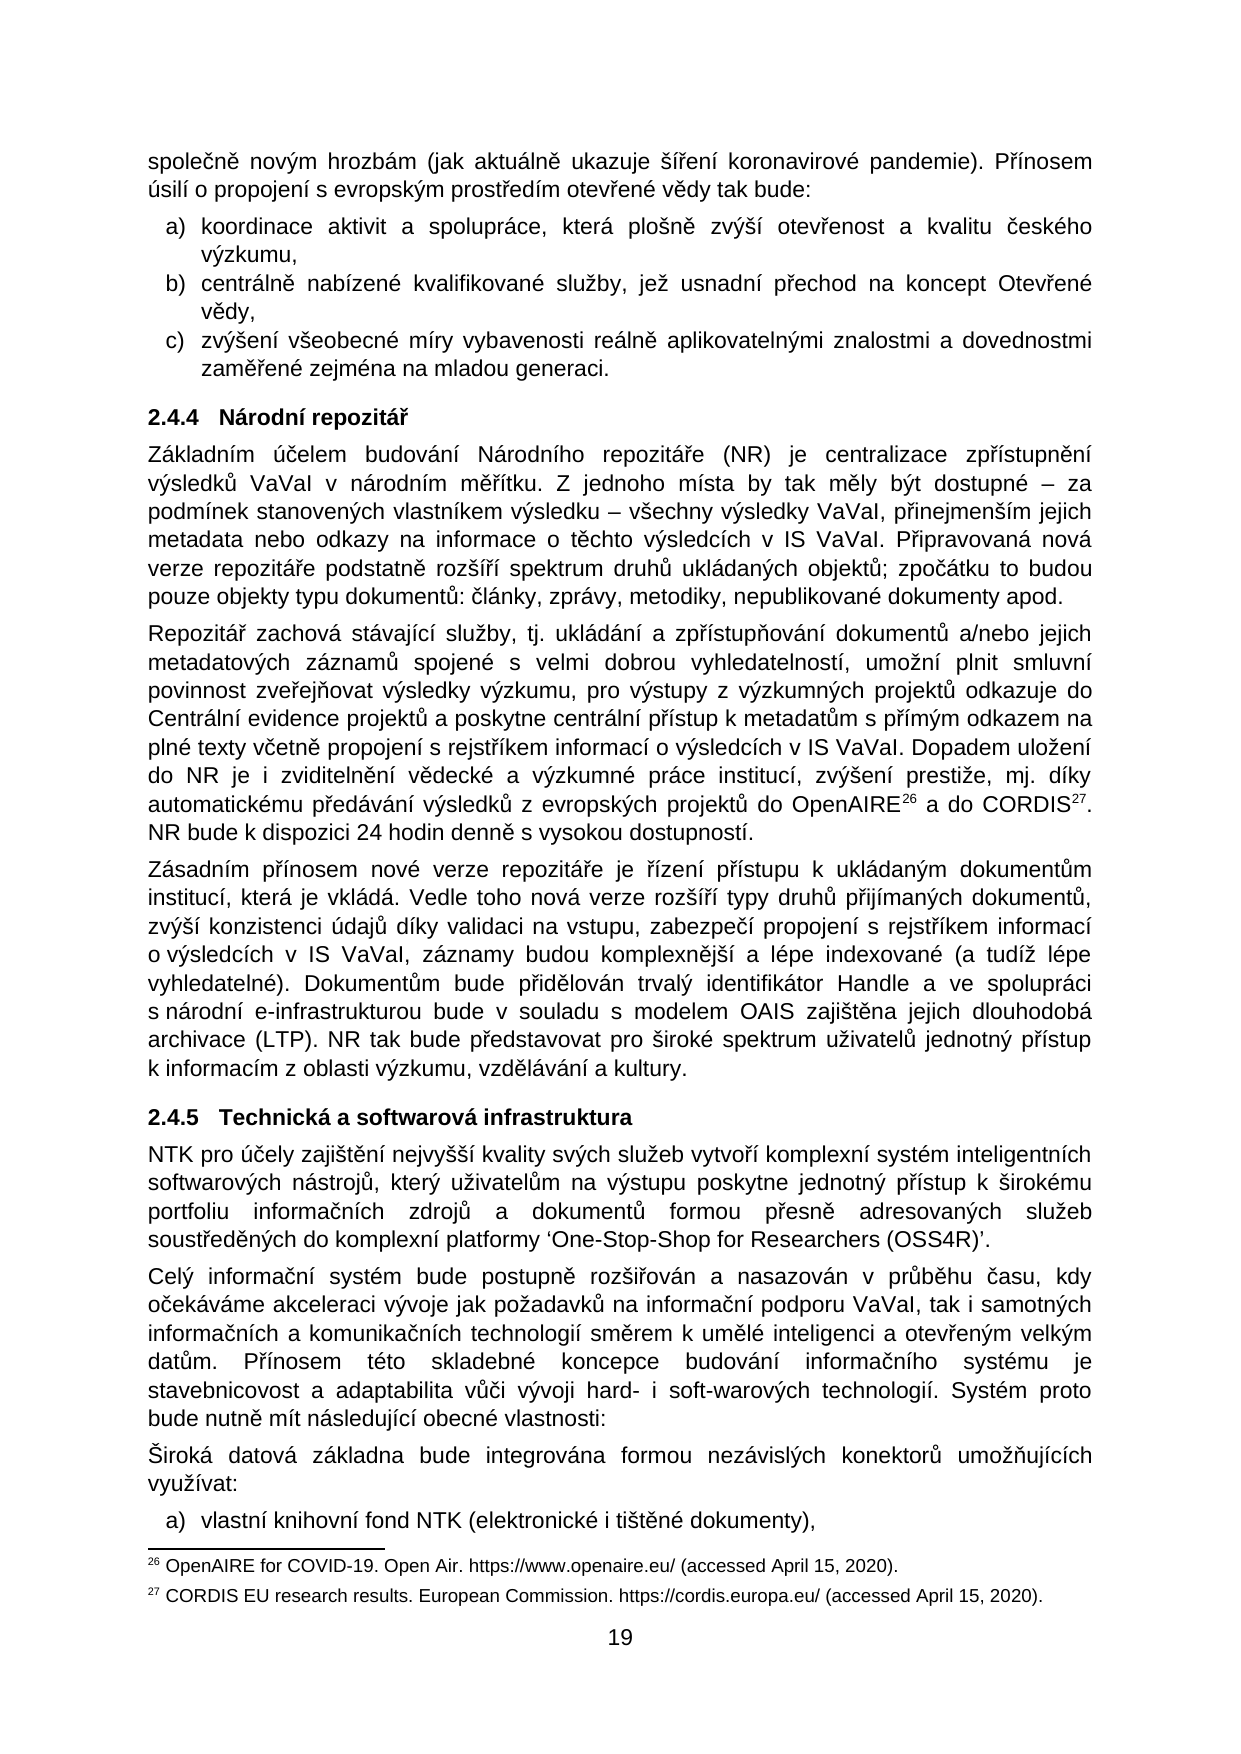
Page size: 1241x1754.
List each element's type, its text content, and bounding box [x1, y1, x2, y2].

text Základním účelem budování Národního repozitáře (NR) je centralizace zpřístupnění výsledků VaVaI v národním měřítku. Z jednoho místa by tak měly být dostupné – za podmínek stanovených vlastníkem výsledku – všechny výsledky VaVaI, přinejmenším jejich metadata nebo odkazy na informace o těchto výsledcích v IS VaVaI. Připravovaná nová verze repozitáře podstatně rozšíří spektrum druhů ukládaných objektů; zpočátku to budou pouze objekty typu dokumentů: články, zprávy, metodiky, nepublikované dokumenty apod. [148, 441, 1093, 609]
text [148, 148, 1093, 202]
list koordinace aktivit a spolupráce, která plošně zvýší otevřenost a kvalitu českého výzkumu, [165, 213, 1093, 268]
text Široká datová základna bude integrována formou nezávislých konektorů umožňujících využívat: [148, 1442, 1093, 1497]
text centrálně nabízené kvalifikované služby, jež usnadní přechod na koncept Otevřené vědy, [165, 270, 1093, 324]
text zvýšení všeobecné míry vybavenosti reálně aplikovatelnými znalostmi a dovednostmi zaměřené zejména na mladou generaci. [165, 327, 1093, 381]
text Repozitář zachová stávající služby, tj. ukládání a zpřístupňování dokumentů a/nebo jejich metadatových záznamů spojené s velmi dobrou vyhledatelností, umožní plnit smluvní povinnost zveřejňovat výsledky výzkumu, pro výstupy z výzkumných projektů odkazuje do Centrální evidence projektů a poskytne centrální přístup k metadatům s přímým odkazem na plné texty včetně propojení s rejstříkem informací o výsledcích v IS VaVaI. Dopadem uložení do NR je i zviditelnění vědecké a výzkumné práce institucí, zvýšení prestiže, mj. díky automatickému předávání výsledků z evropských projektů do OpenAIRE a do CORDIS. NR bude k dispozici 24 hodin denně s vysokou dostupností. [148, 620, 1093, 845]
subtitle Technická a softwarová infrastruktura [148, 1104, 1093, 1131]
list vlastní knihovní fond NTK (elektronické i tištěné dokumenty), [165, 1507, 1093, 1533]
subtitle Národní repozitář [148, 404, 1093, 431]
text Celý informační systém bude postupně rozšiřován a nasazován v průběhu času, kdy očekáváme akceleraci vývoje jak požadavků na informační podporu VaVaI, tak i samotných informačních a komunikačních technologií směrem k umělé inteligenci a otevřeným velkým datům. Přínosem této skladebné koncepce budování informačního systému je stavebnicovost a adaptabilita vůči vývoji hard- i soft-warových technologií. Systém proto bude nutně mít následující obecné vlastnosti: [148, 1263, 1093, 1432]
text Zásadním přínosem nové verze repozitáře je řízení přístupu k ukládaným dokumentům institucí, která je vkládá. Vedle toho nová verze rozšíří typy druhů přijímaných dokumentů, zvýší konzistenci údajů díky validaci na vstupu, zabezpečí propojení s rejstříkem informací o výsledcích v IS VaVaI, záznamy budou komplexnější a lépe indexované (a tudíž lépe vyhledatelné). Dokumentům bude přidělován trvalý identifikátor Handle a ve spolupráci s národní e-infrastrukturou bude v souladu s modelem OAIS zajištěna jejich dlouhodobá archivace (LTP). NR tak bude představovat pro široké spektrum uživatelů jednotný přístup k informacím z oblasti výzkumu, vzdělávání a kultury. [148, 856, 1093, 1081]
text NTK pro účely zajištění nejvyšší kvality svých služeb vytvoří komplexní systém inteligentních softwarových nástrojů, který uživatelům na výstupu poskytne jednotný přístup k širokému portfoliu informačních zdrojů a dokumentů formou přesně adresovaných služeb soustředěných do komplexní platformy ‘One-Stop-Shop for Researchers (OSS4R)’. [148, 1141, 1093, 1253]
